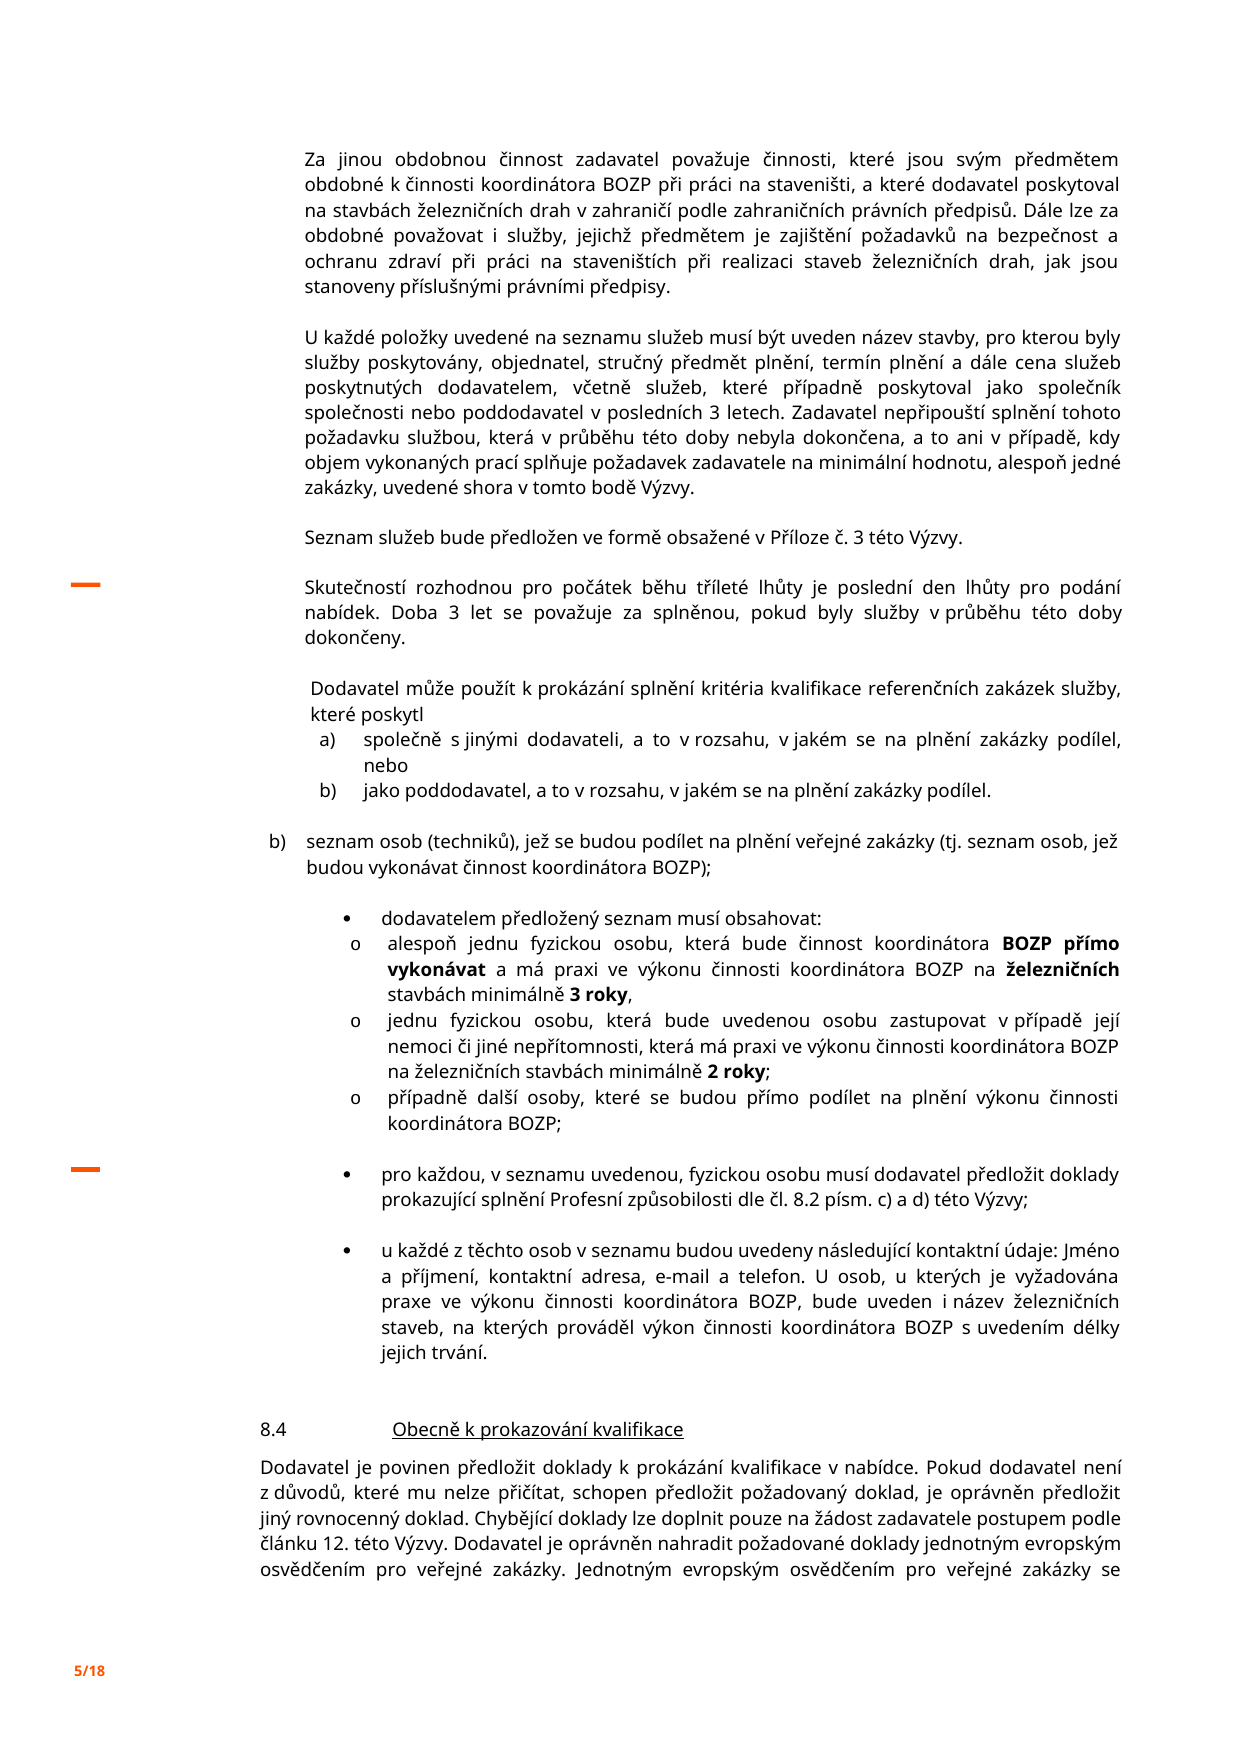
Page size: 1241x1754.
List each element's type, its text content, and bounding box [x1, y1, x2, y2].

list u každé z těchto osob v seznamu budou uvedeny následující kontaktní údaje: Jméno a příjmení, kontaktní adresa, e-mail a telefon. U osob, u kterých je vyžadována praxe ve výkonu činnosti koordinátora BOZP, bude uveden i název železničních staveb, na kterých prováděl výkon činnosti koordinátora BOZP s uvedením délky jejich trvání. [343, 1237, 1120, 1365]
text Skutečností rozhodnou pro počátek běhu tříleté lhůty je poslední den lhůty pro podání nabídek. Doba 3 let se považuje za splněnou, pokud byly služby v průběhu této doby dokončeny. [304, 575, 1122, 650]
list alespoň jednu fyzickou osobu, která bude činnost koordinátora BOZP přímo vykonávat a má praxi ve výkonu činnosti koordinátora BOZP na železničních stavbách minimálně 3 roky, [350, 931, 1120, 1007]
text Za jinou obdobnou činnost zadavatel považuje činnosti, které jsou svým předmětem obdobné k činnosti koordinátora BOZP při práci na staveništi, a které dodavatel poskytoval na stavbách železničních drah v zahraničí podle zahraničních právních předpisů. Dále lze za obdobné považovat i služby, jejichž předmětem je zajištění požadavků na bezpečnost a ochranu zdraví při práci na staveništích při realizaci staveb železničních drah, jak jsou stanoveny příslušnými právními předpisy. [304, 146, 1120, 299]
text b) jako poddodavatel, a to v rozsahu, v jakém se na plnění zakázky podílel. [319, 777, 1122, 803]
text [260, 1454, 1122, 1582]
list Obecně k prokazování kvalifikace [260, 1416, 1122, 1442]
list jednu fyzickou osobu, která bude uvedenou osobu zastupovat v případě její nemoci či jiné nepřítomnosti, která má praxi ve výkonu činnosti koordinátora BOZP na železničních stavbách minimálně 2 roky; [350, 1007, 1120, 1084]
list případně další osoby, které se budou přímo podílet na plnění výkonu činnosti koordinátora BOZP; [350, 1084, 1120, 1135]
text Seznam služeb bude předložen ve formě obsažené v Příloze č. 3 této Výzvy. [304, 525, 1122, 550]
text U každé položky uvedené na seznamu služeb musí být uveden název stavby, pro kterou byly služby poskytovány, objednatel, stručný předmět plnění, termín plnění a dále cena služeb poskytnutých dodavatelem, včetně služeb, které případně poskytoval jako společník společnosti nebo poddodavatel v posledních 3 letech. Zadavatel nepřipouští splnění tohoto požadavku službou, která v průběhu této doby nebyla dokončena, a to ani v případě, kdy objem vykonaných prací splňuje požadavek zadavatele na minimální hodnotu, alespoň jedné zakázky, uvedené shora v tomto bodě Výzvy. [304, 325, 1122, 500]
list dodavatelem předložený seznam musí obsahovat: [343, 905, 1120, 931]
text Dodavatel může použít k prokázání splnění kritéria kvalifikace referenčních zakázek služby, které poskytl [310, 675, 1122, 726]
text a) společně s jinými dodavateli, a to v rozsahu, v jakém se na plnění zakázky podílel, nebo [319, 726, 1122, 777]
list seznam osob (techniků), jež se budou podílet na plnění veřejné zakázky (tj. seznam osob, jež budou vykonávat činnost koordinátora BOZP); [269, 828, 1120, 879]
list pro každou, v seznamu uvedenou, fyzickou osobu musí dodavatel předložit doklady prokazující splnění Profesní způsobilosti dle čl. 8.2 písm. c) a d) této Výzvy; [343, 1161, 1120, 1212]
